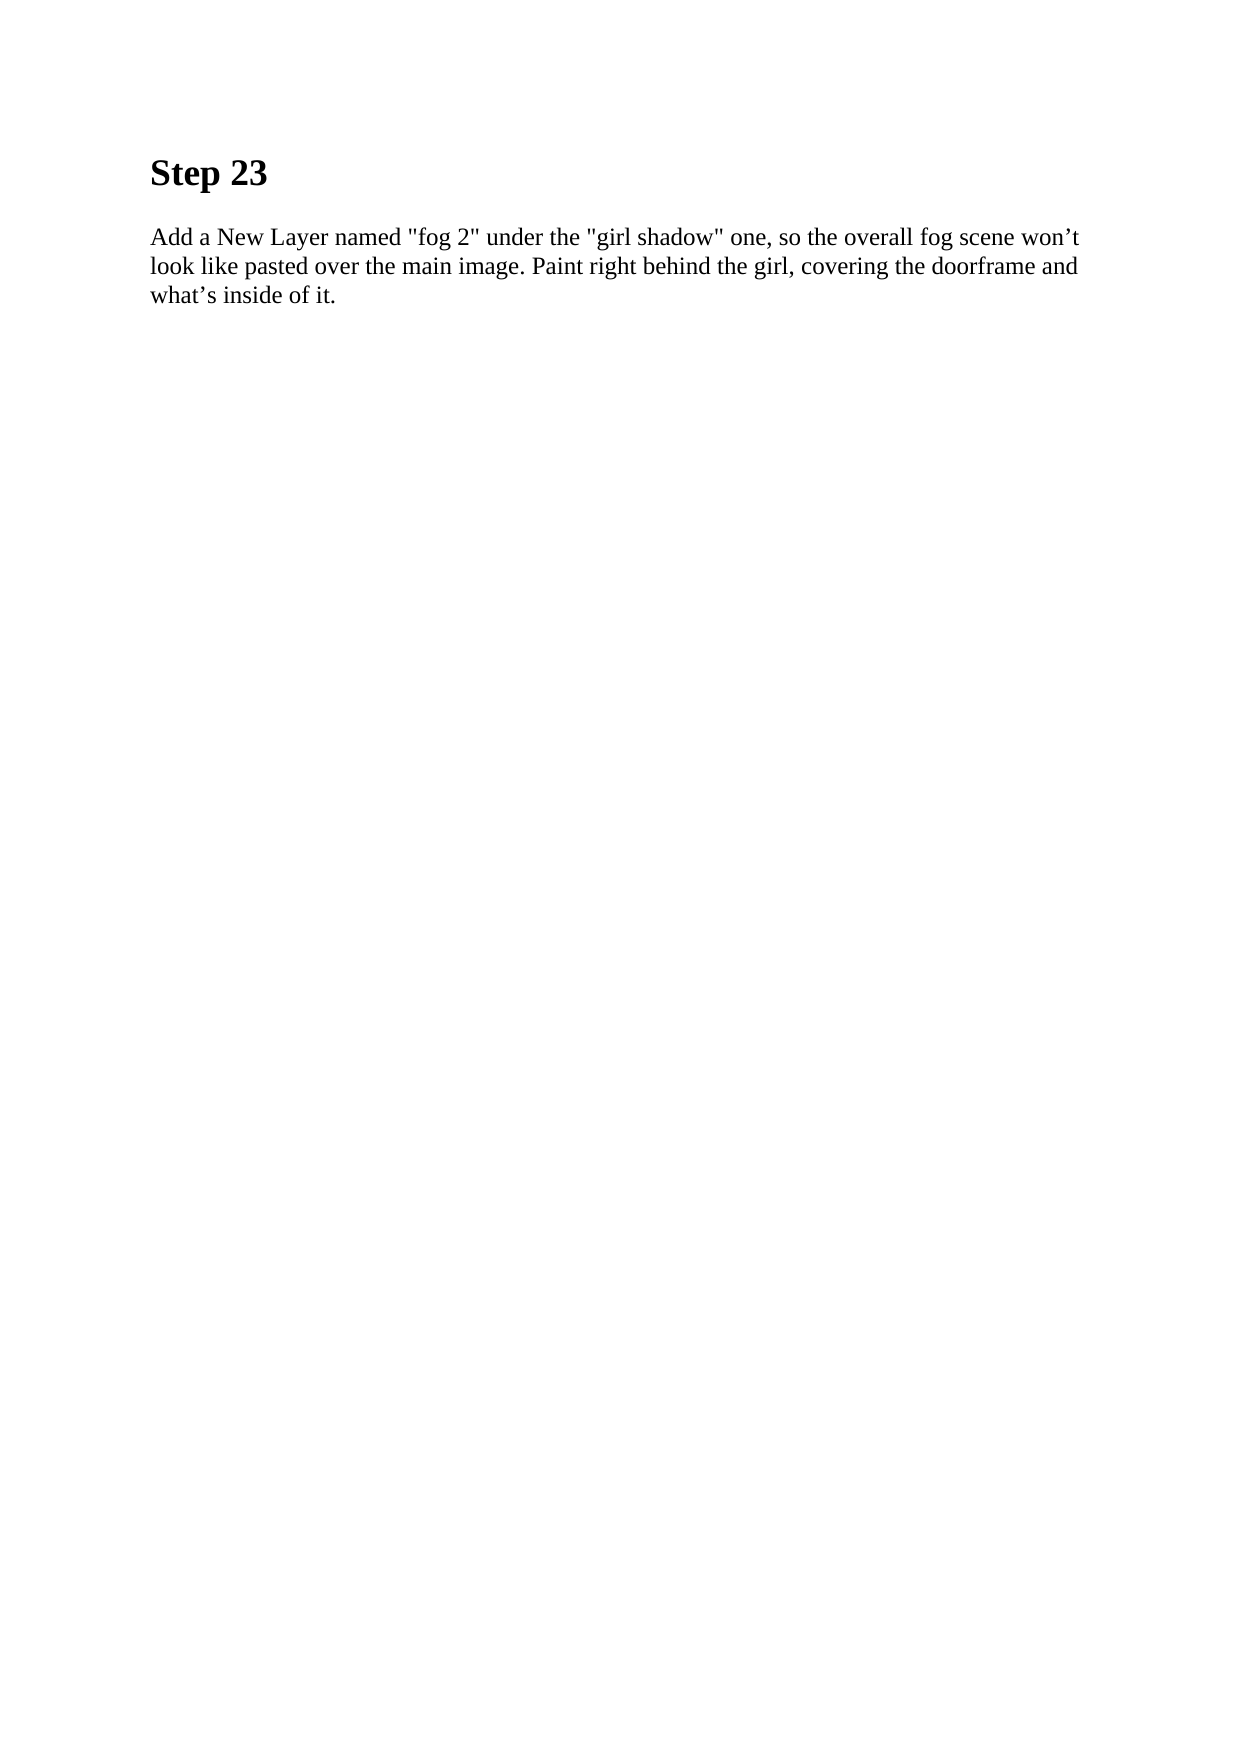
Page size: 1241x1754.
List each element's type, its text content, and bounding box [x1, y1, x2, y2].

text Add a New Layer named "fog 2" under the "girl shadow" one, so the overall fog scene won’t look like pasted over the main image. Paint right behind the girl, covering the doorframe and what’s inside of it. [150, 222, 1090, 308]
text Step 23 [150, 150, 1090, 193]
